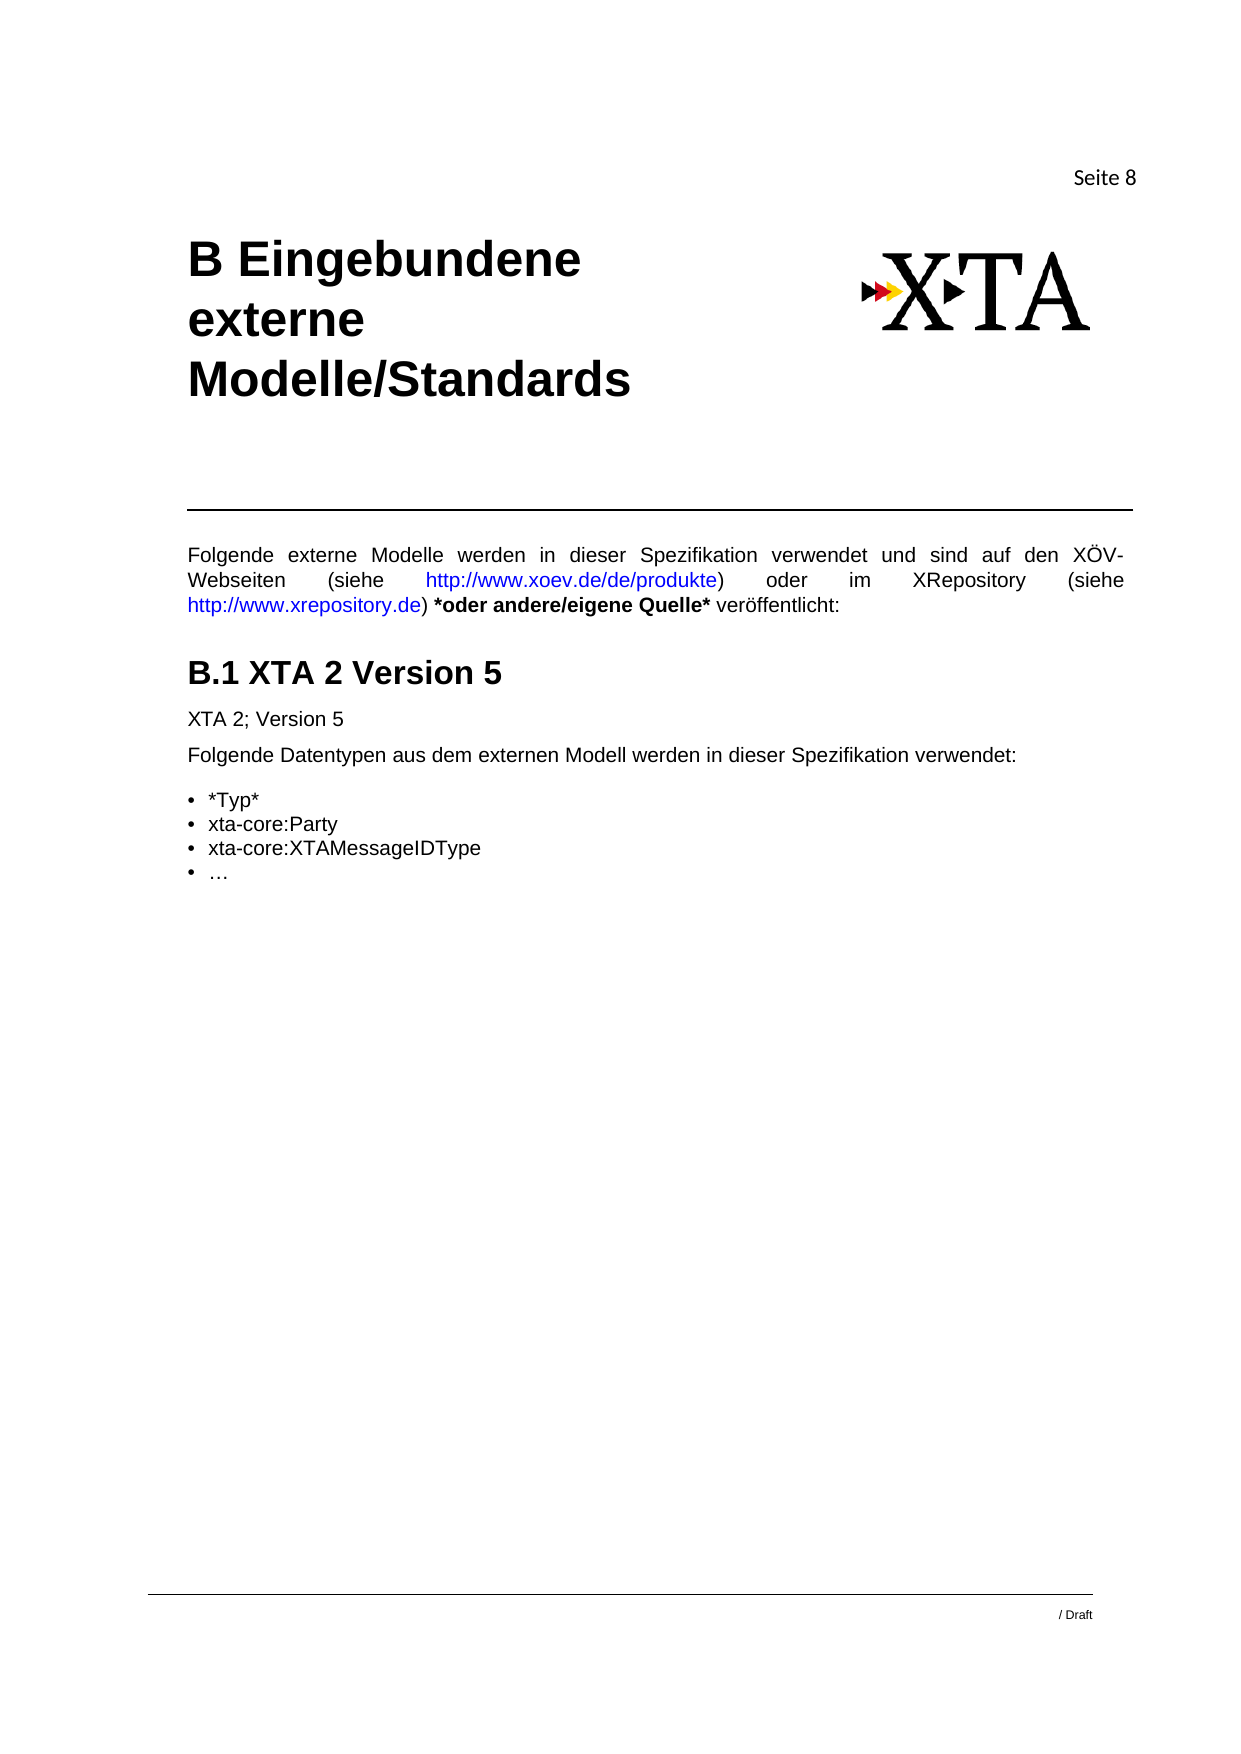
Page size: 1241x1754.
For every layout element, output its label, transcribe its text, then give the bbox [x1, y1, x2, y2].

subtitle B Eingebundene externe Modelle/Standards [187, 230, 765, 407]
list *Typ* [187, 788, 1137, 812]
list xta-core:Party [187, 812, 1137, 836]
picture [856, 250, 1093, 333]
list xta-core:XTAMessageIDType [187, 836, 1137, 860]
text XTA 2; Version 5 [187, 707, 1137, 731]
list … [187, 860, 1137, 884]
text Folgende externe Modelle werden in dieser Spezifikation verwendet und sind auf den XÖV-Webseiten (siehe http://www.xoev.de/de/produkte) oder im XRepository (siehe http://www.xrepository.de) *oder andere/eigene Quelle* veröffentlicht: [187, 543, 1124, 617]
subtitle XTA 2 Version 5 [187, 653, 1137, 692]
text Folgende Datentypen aus dem externen Modell werden in dieser Spezifikation verwendet: [187, 742, 1137, 766]
